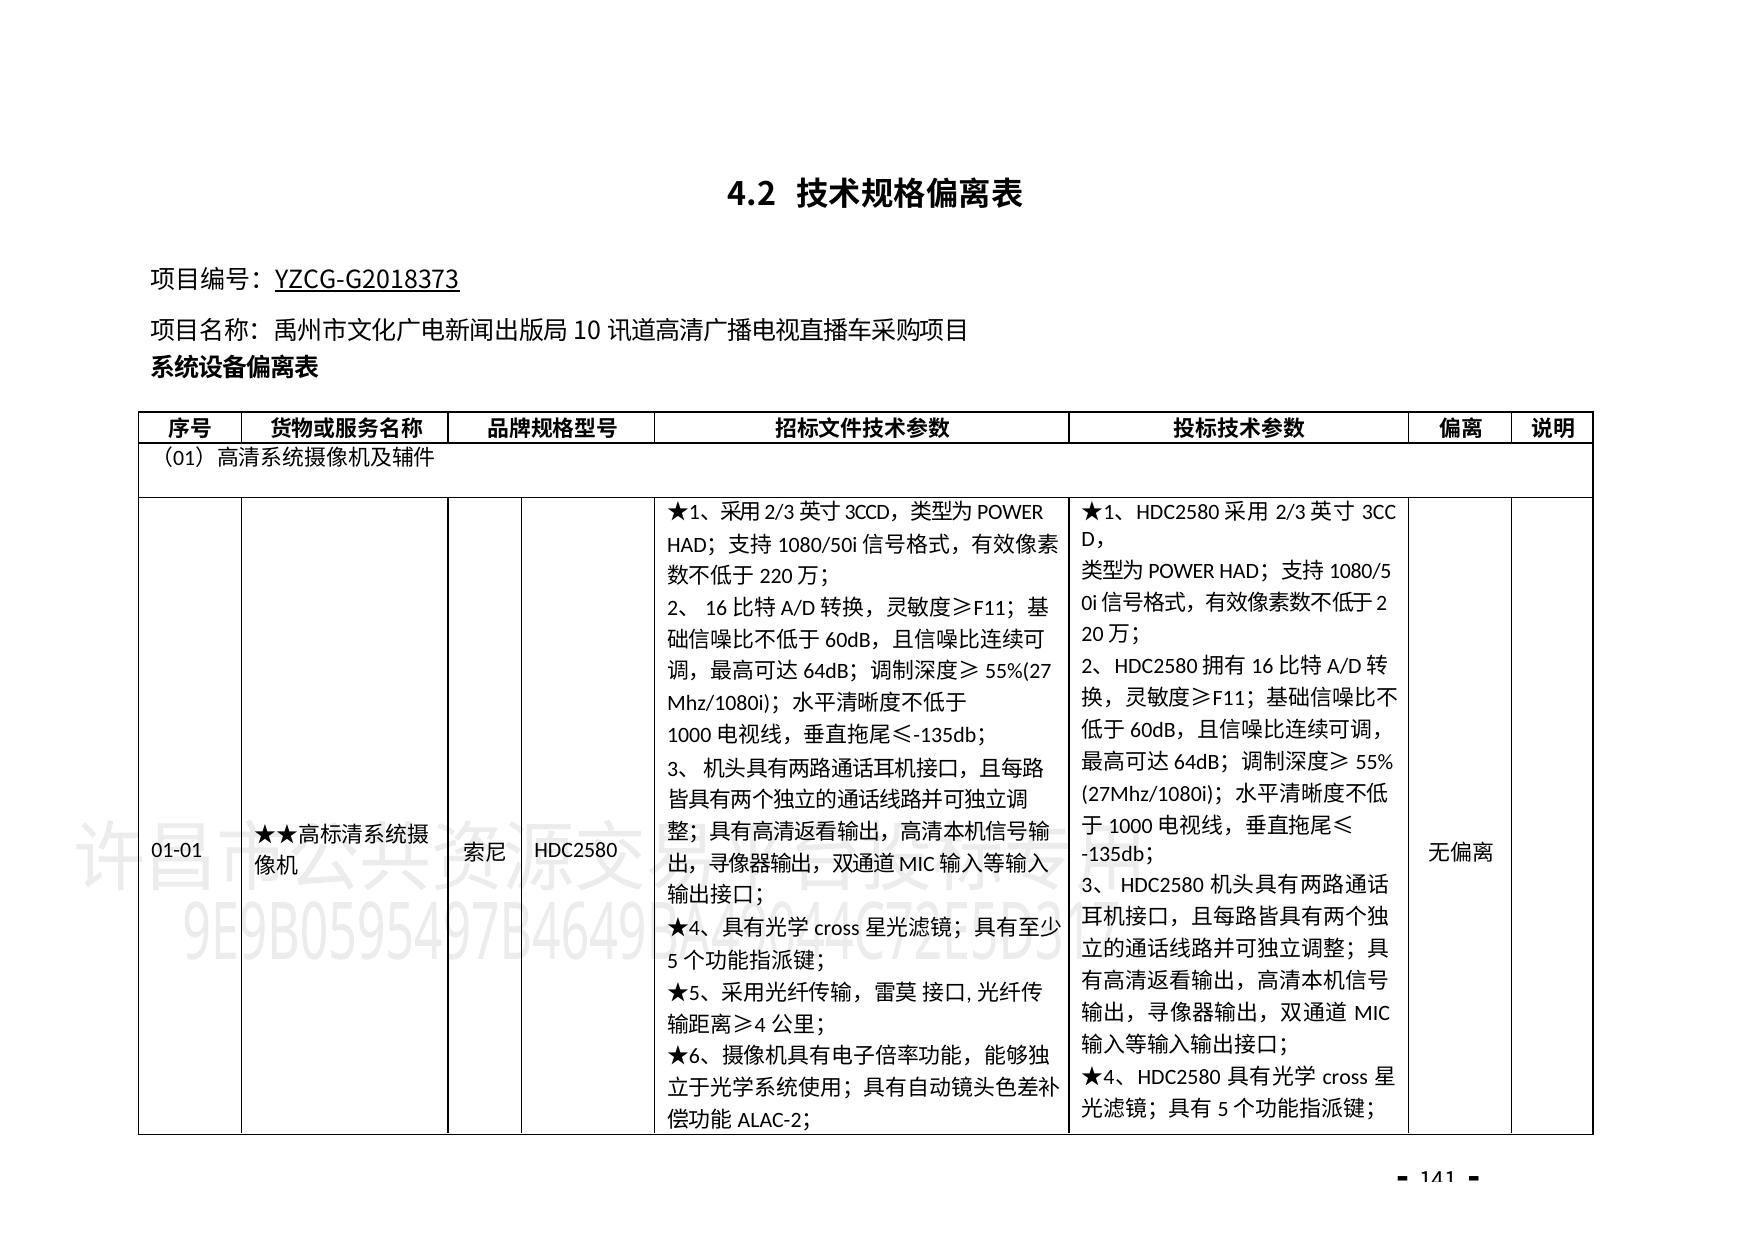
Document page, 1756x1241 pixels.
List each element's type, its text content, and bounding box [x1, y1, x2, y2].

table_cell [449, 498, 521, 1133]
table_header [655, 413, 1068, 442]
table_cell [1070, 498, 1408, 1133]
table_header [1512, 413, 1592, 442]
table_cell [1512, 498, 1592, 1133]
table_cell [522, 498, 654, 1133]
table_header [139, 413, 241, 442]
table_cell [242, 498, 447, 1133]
text 项目名称：禹州市文化广电新闻出版局 10 讯道高清广播电视直播车采购项目系统设备偏离表 [150, 310, 989, 384]
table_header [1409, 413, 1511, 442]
text 项目编号：YZCG-G2018373 [150, 259, 1607, 295]
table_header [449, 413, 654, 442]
list 技术规格偏离表 [727, 168, 1607, 214]
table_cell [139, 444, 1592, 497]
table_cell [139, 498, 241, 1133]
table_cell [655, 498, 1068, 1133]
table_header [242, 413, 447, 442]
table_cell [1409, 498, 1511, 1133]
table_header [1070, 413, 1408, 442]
